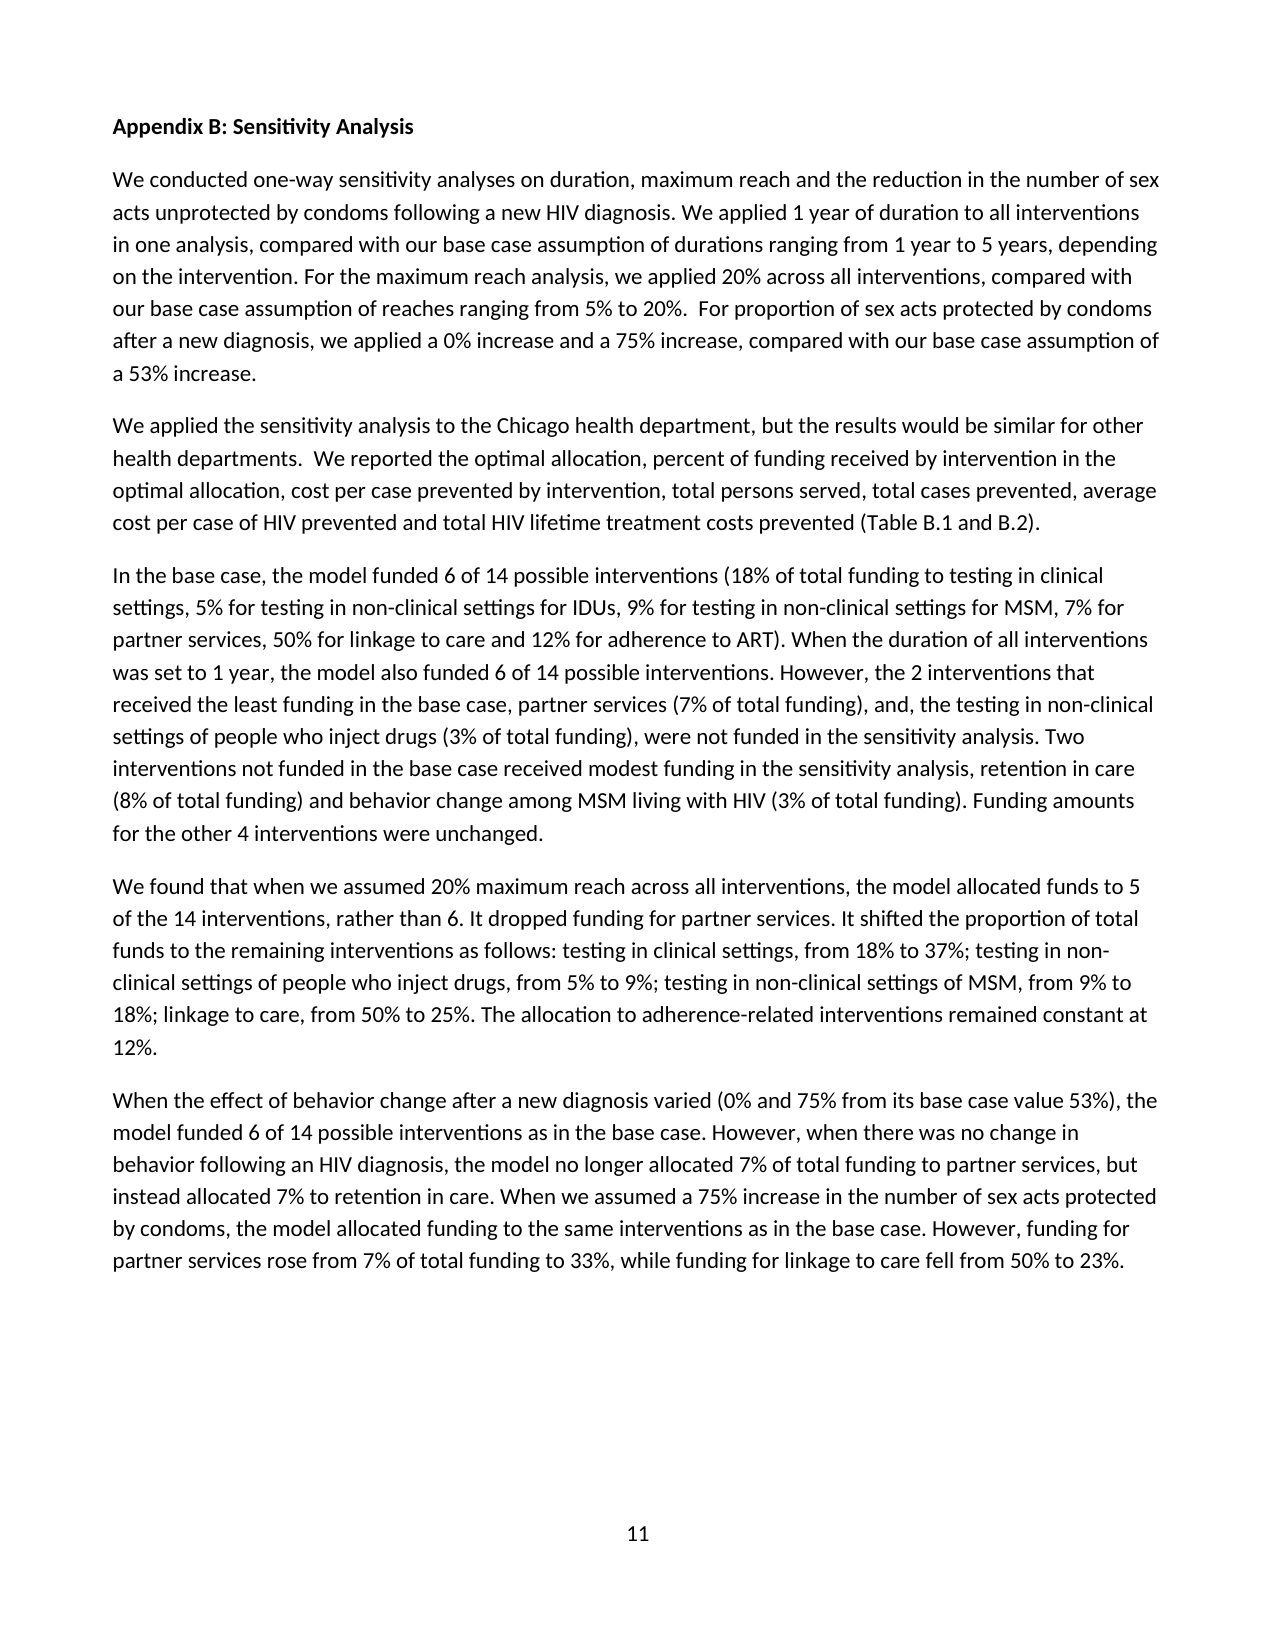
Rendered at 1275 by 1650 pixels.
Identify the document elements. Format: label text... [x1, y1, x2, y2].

text We conducted one-way sensitivity analyses on duration, maximum reach and the reduction in the number of sex acts unprotected by condoms following a new HIV diagnosis. We applied 1 year of duration to all interventions in one analysis, compared with our base case assumption of durations ranging from 1 year to 5 years, depending on the intervention. For the maximum reach analysis, we applied 20% across all interventions, compared with our base case assumption of reaches ranging from 5% to 20%. For proportion of sex acts protected by condoms after a new diagnosis, we applied a 0% increase and a 75% increase, compared with our base case assumption of a 53% increase. [112, 166, 1162, 387]
text In the base case, the model funded 6 of 14 possible interventions (18% of total funding to testing in clinical settings, 5% for testing in non-clinical settings for IDUs, 9% for testing in non-clinical settings for MSM, 7% for partner services, 50% for linkage to care and 12% for adherence to ART). When the duration of all interventions was set to 1 year, the model also funded 6 of 14 possible interventions. However, the 2 interventions that received the least funding in the base case, partner services (7% of total funding), and, the testing in non-clinical settings of people who inject drugs (3% of total funding), were not funded in the sensitivity analysis. Two interventions not funded in the base case received modest funding in the sensitivity analysis, retention in care (8% of total funding) and behavior change among MSM living with HIV (3% of total funding). Funding amounts for the other 4 interventions were unchanged. [112, 561, 1162, 847]
text We applied the sensitivity analysis to the Chicago health department, but the results would be similar for other health departments. We reported the optimal allocation, percent of funding received by intervention in the optimal allocation, cost per case prevented by intervention, total persons served, total cases prevented, average cost per case of HIV prevented and total HIV lifetime treatment costs prevented (Table B.1 and B.2). [112, 412, 1162, 536]
text We found that when we assumed 20% maximum reach across all interventions, the model allocated funds to 5 of the 14 interventions, rather than 6. It dropped funding for partner services. It shifted the proportion of total funds to the remaining interventions as follows: testing in clinical settings, from 18% to 37%; testing in non-clinical settings of people who inject drugs, from 5% to 9%; testing in non-clinical settings of MSM, from 9% to 18%; linkage to care, from 50% to 25%. The allocation to adherence-related interventions remained constant at 12%. [112, 872, 1162, 1061]
text Appendix B: Sensitivity Analysis [112, 112, 1162, 141]
text When the effect of behavior change after a new diagnosis varied (0% and 75% from its base case value 53%), the model funded 6 of 14 possible interventions as in the base case. However, when there was no change in behavior following an HIV diagnosis, the model no longer allocated 7% of total funding to partner services, but instead allocated 7% to retention in care. When we assumed a 75% increase in the number of sex acts protected by condoms, the model allocated funding to the same interventions as in the base case. However, funding for partner services rose from 7% of total funding to 33%, while funding for linkage to care fell from 50% to 23%. [112, 1086, 1162, 1275]
